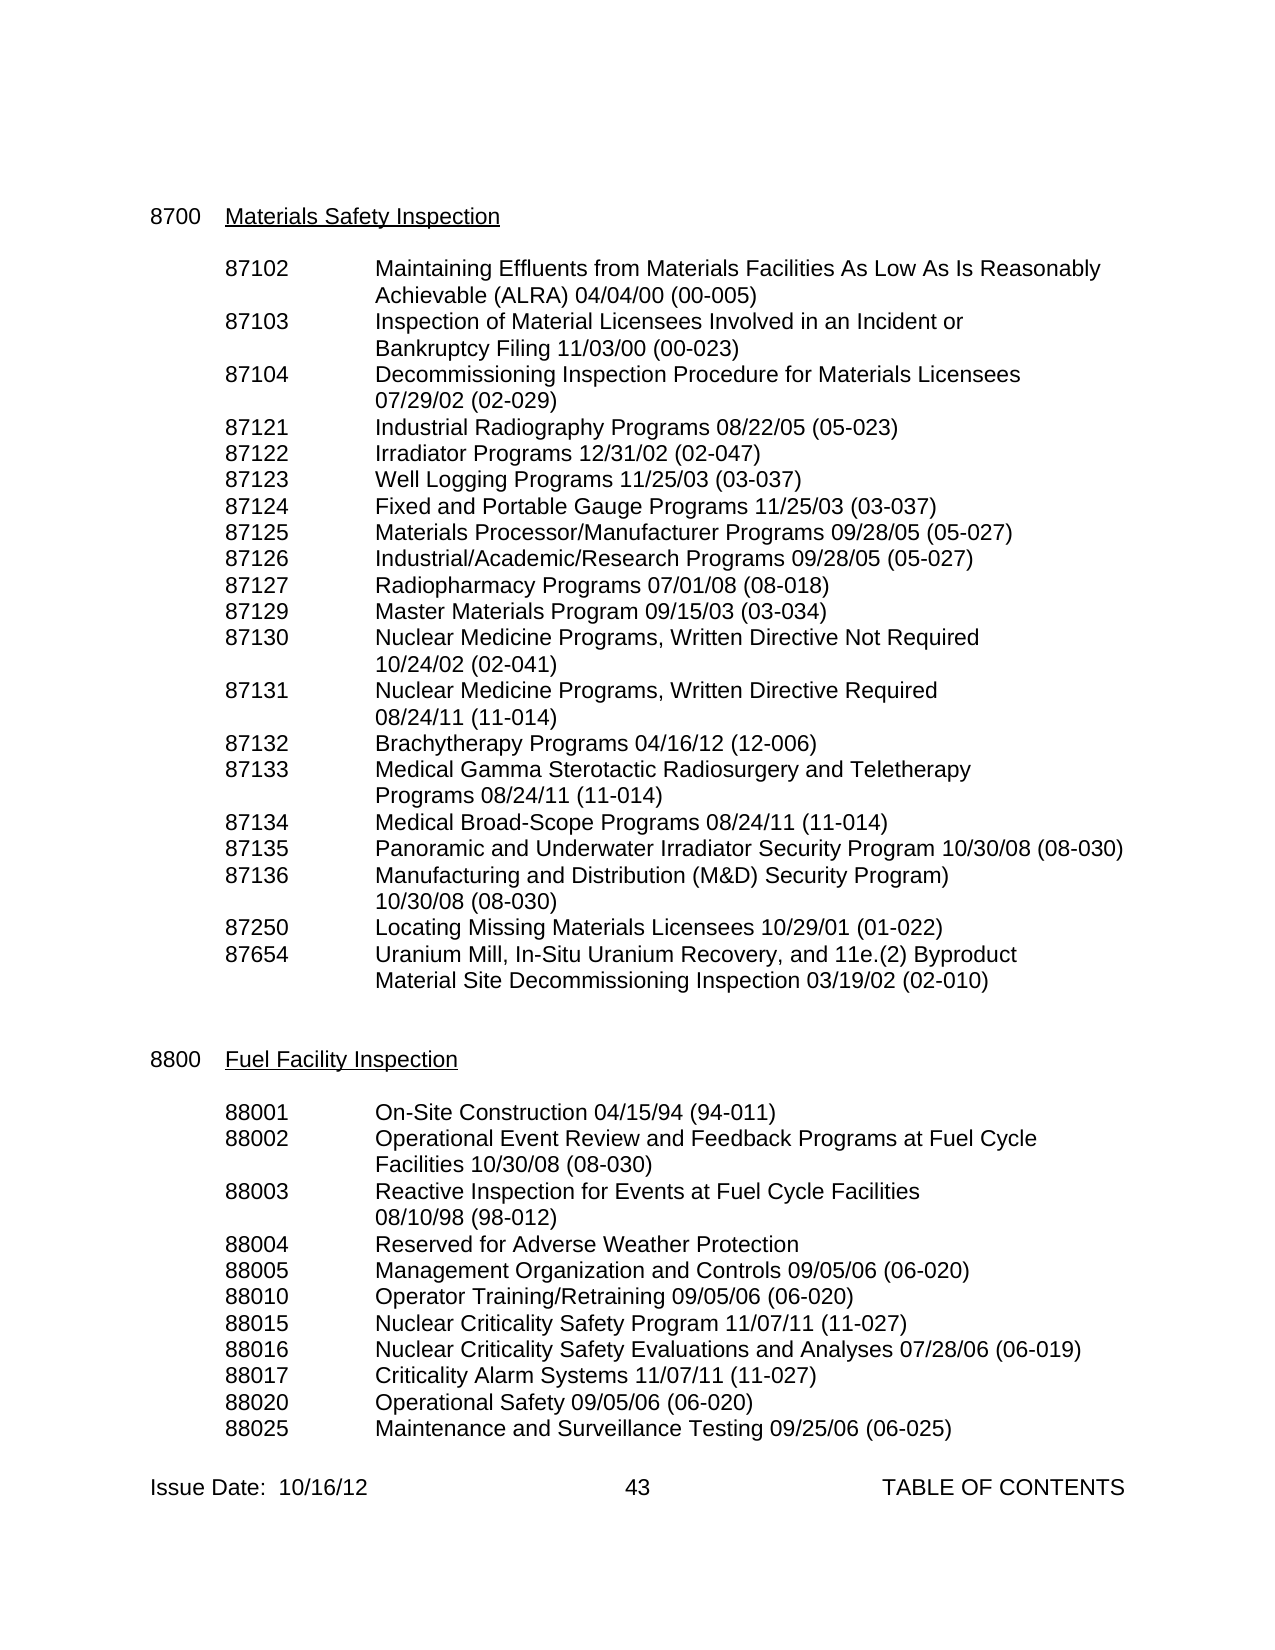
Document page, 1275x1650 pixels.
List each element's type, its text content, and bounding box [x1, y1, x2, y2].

text 87135 Panoramic and Underwater Irradiator Security Program 10/30/08 (08-030) [150, 835, 1125, 862]
text 88020 Operational Safety 09/05/06 (06-020) [150, 1389, 1125, 1415]
text 87131 Nuclear Medicine Programs, Written Directive Required [150, 677, 1125, 703]
text 88005 Management Organization and Controls 09/05/06 (06-020) [225, 1257, 1125, 1283]
text 88003 Reactive Inspection for Events at Fuel Cycle Facilities [150, 1178, 1125, 1204]
text 8800 Fuel Facility Inspection [150, 1046, 1125, 1072]
text 87654 Uranium Mill, In-Situ Uranium Recovery, and 11e.(2) Byproduct [150, 941, 1125, 967]
text 87102 Maintaining Effluents from Materials Facilities As Low As Is Reasonably Achievable (ALRA) 04/04/00 (00-005) [150, 255, 1125, 308]
text 8700 Materials Safety Inspection [150, 203, 1125, 229]
text 87134 Medical Broad-Scope Programs 08/24/11 (11-014) [150, 809, 1125, 835]
text 87129 Master Materials Program 09/15/03 (03-034) [150, 598, 1125, 624]
text 87125 Materials Processor/Manufacturer Programs 09/28/05 (05-027) [150, 519, 1125, 545]
text 87123 Well Logging Programs 11/25/03 (03-037) [150, 466, 1125, 493]
text 88025 Maintenance and Surveillance Testing 09/25/06 (06-025) [150, 1415, 1125, 1441]
text Bankruptcy Filing 11/03/00 (00-023) [150, 334, 1125, 361]
text 87132 Brachytherapy Programs 04/16/12 (12-006) [150, 730, 1125, 756]
text Material Site Decommissioning Inspection 03/19/02 (02-010) [150, 967, 1125, 993]
text 10/30/08 (08-030) [375, 888, 1125, 914]
text 87130 Nuclear Medicine Programs, Written Directive Not Required [150, 624, 1125, 651]
text 08/10/98 (98-012) [150, 1204, 1125, 1231]
text 88001 On-Site Construction 04/15/94 (94-011) [150, 1099, 1125, 1125]
text 87250 Locating Missing Materials Licensees 10/29/01 (01-022) [150, 914, 1125, 941]
text 88015 Nuclear Criticality Safety Program 11/07/11 (11-027) [150, 1309, 1125, 1336]
text 87104 Decommissioning Inspection Procedure for Materials Licensees [150, 361, 1125, 387]
text 07/29/02 (02-029) [150, 387, 1125, 413]
text 88002 Operational Event Review and Feedback Programs at Fuel Cycle Facilities 10/30/08 (08-030) [150, 1125, 1125, 1178]
text Programs 08/24/11 (11-014) [150, 782, 1125, 809]
text 87133 Medical Gamma Sterotactic Radiosurgery and Teletherapy [150, 756, 1125, 782]
text 88010 Operator Training/Retraining 09/05/06 (06-020) [150, 1283, 1125, 1309]
text 87124 Fixed and Portable Gauge Programs 11/25/03 (03-037) [150, 493, 1125, 519]
text 88016 Nuclear Criticality Safety Evaluations and Analyses 07/28/06 (06-019) [150, 1336, 1125, 1362]
text 87103 Inspection of Material Licensees Involved in an Incident or [150, 308, 1125, 334]
text 87127 Radiopharmacy Programs 07/01/08 (08-018) [150, 572, 1125, 598]
text 87121 Industrial Radiography Programs 08/22/05 (05-023) [150, 413, 1125, 440]
text 88004 Reserved for Adverse Weather Protection [150, 1231, 1125, 1257]
text 87136 Manufacturing and Distribution (M&D) Security Program) [225, 862, 1125, 888]
text 88017 Criticality Alarm Systems 11/07/11 (11-027) [150, 1362, 1125, 1389]
text 87126 Industrial/Academic/Research Programs 09/28/05 (05-027) [150, 545, 1125, 572]
text 08/24/11 (11-014) [150, 703, 1125, 730]
text 10/24/02 (02-041) [150, 651, 1125, 677]
text 87122 Irradiator Programs 12/31/02 (02-047) [150, 440, 1125, 466]
